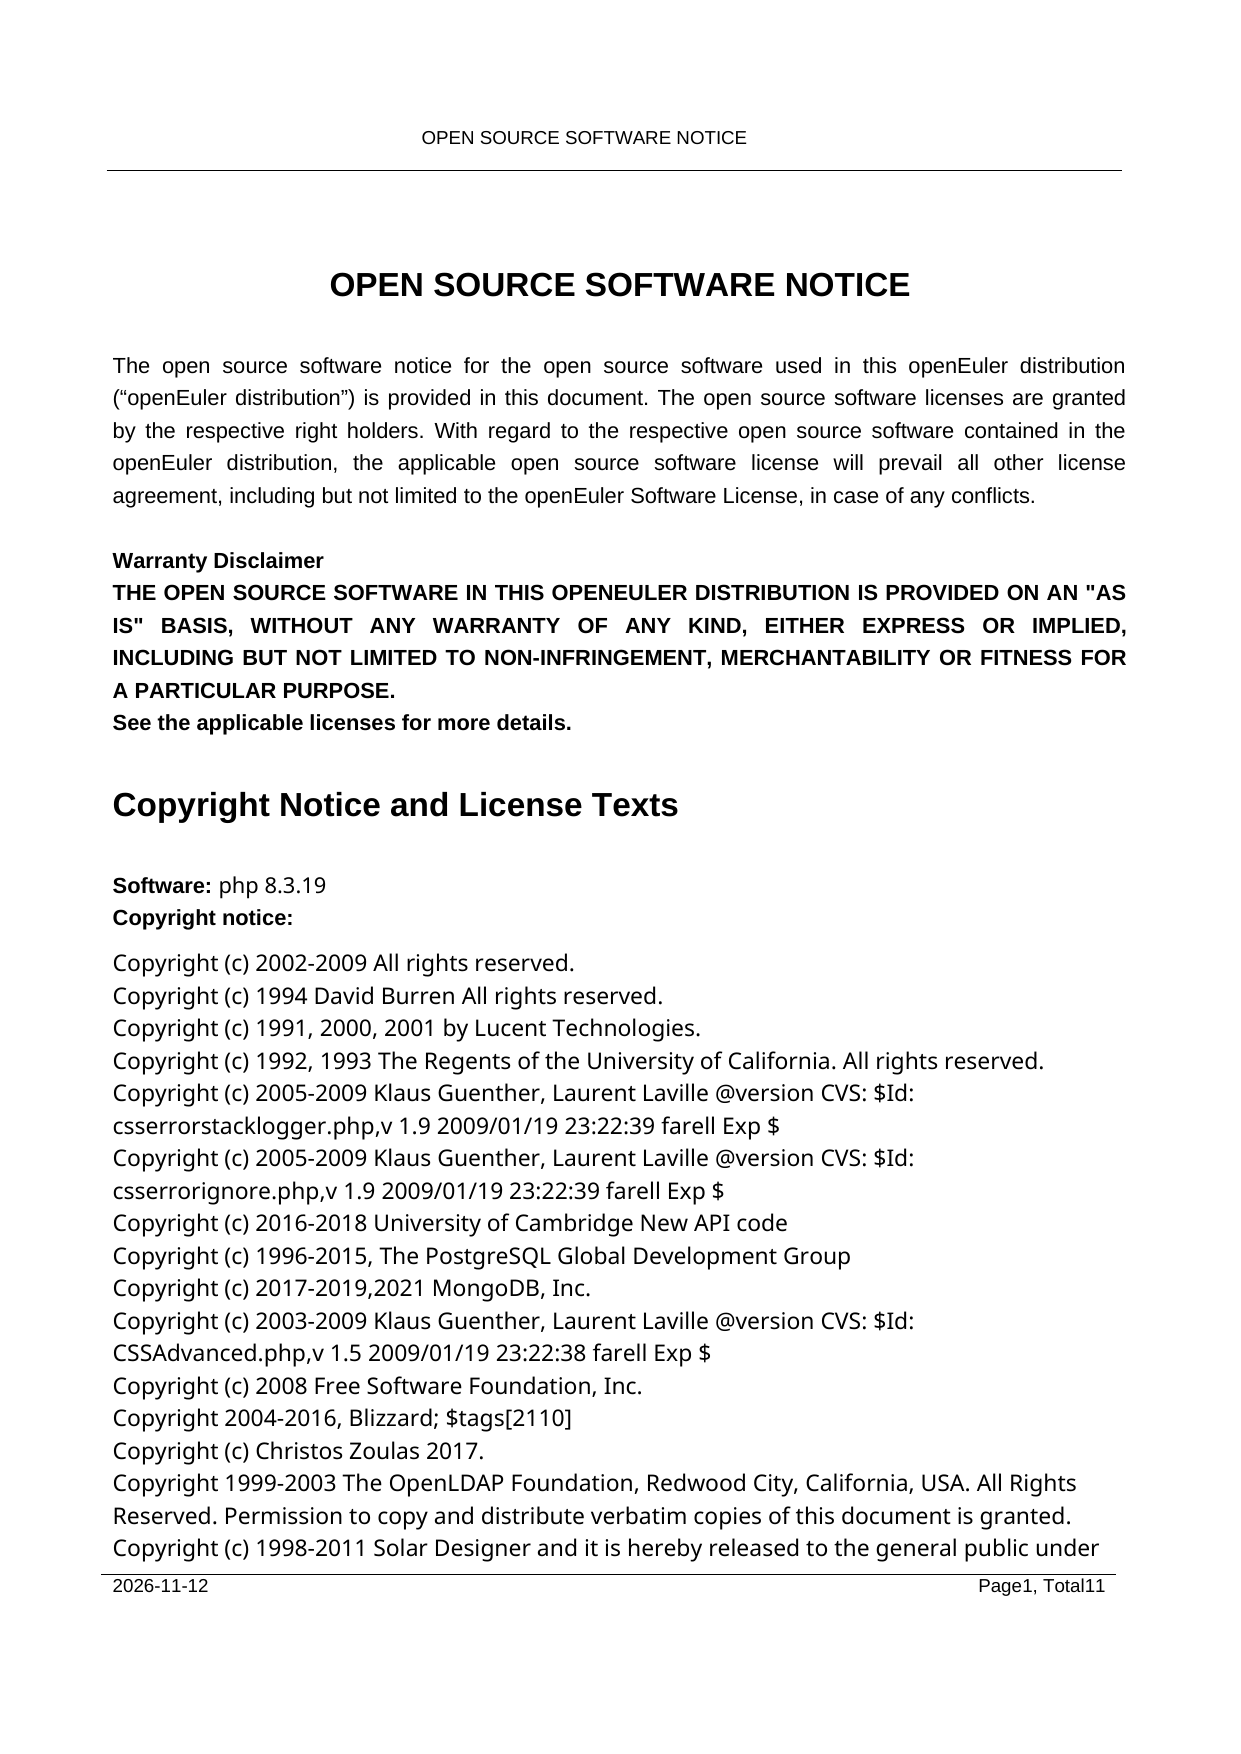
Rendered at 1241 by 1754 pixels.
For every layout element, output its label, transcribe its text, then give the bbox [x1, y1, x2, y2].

title Software: php 8.3.19 [112, 869, 1128, 901]
text Copyright notice: [112, 901, 1128, 934]
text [112, 947, 1128, 1564]
text The open source software notice for the open source software used in this openEuler distribution (“openEuler distribution”) is provided in this document. The open source software licenses are granted by the respective right holders. With regard to the respective open source software contained in the openEuler distribution, the applicable open source software license will prevail all other license agreement, including but not limited to the openEuler Software License, in case of any conflicts. [112, 349, 1128, 511]
text Warranty Disclaimer [112, 544, 1128, 576]
text Copyright Notice and License Texts [112, 771, 1128, 836]
text THE OPEN SOURCE SOFTWARE IN THIS OPENEULER DISTRIBUTION IS PROVIDED ON AN "AS IS" BASIS, WITHOUT ANY WARRANTY OF ANY KIND, EITHER EXPRESS OR IMPLIED, INCLUDING BUT NOT LIMITED TO NON-INFRINGEMENT, MERCHANTABILITY OR FITNESS FOR A PARTICULAR PURPOSE. See the applicable licenses for more details. [112, 576, 1128, 739]
text OPEN SOURCE SOFTWARE NOTICE [112, 251, 1128, 316]
